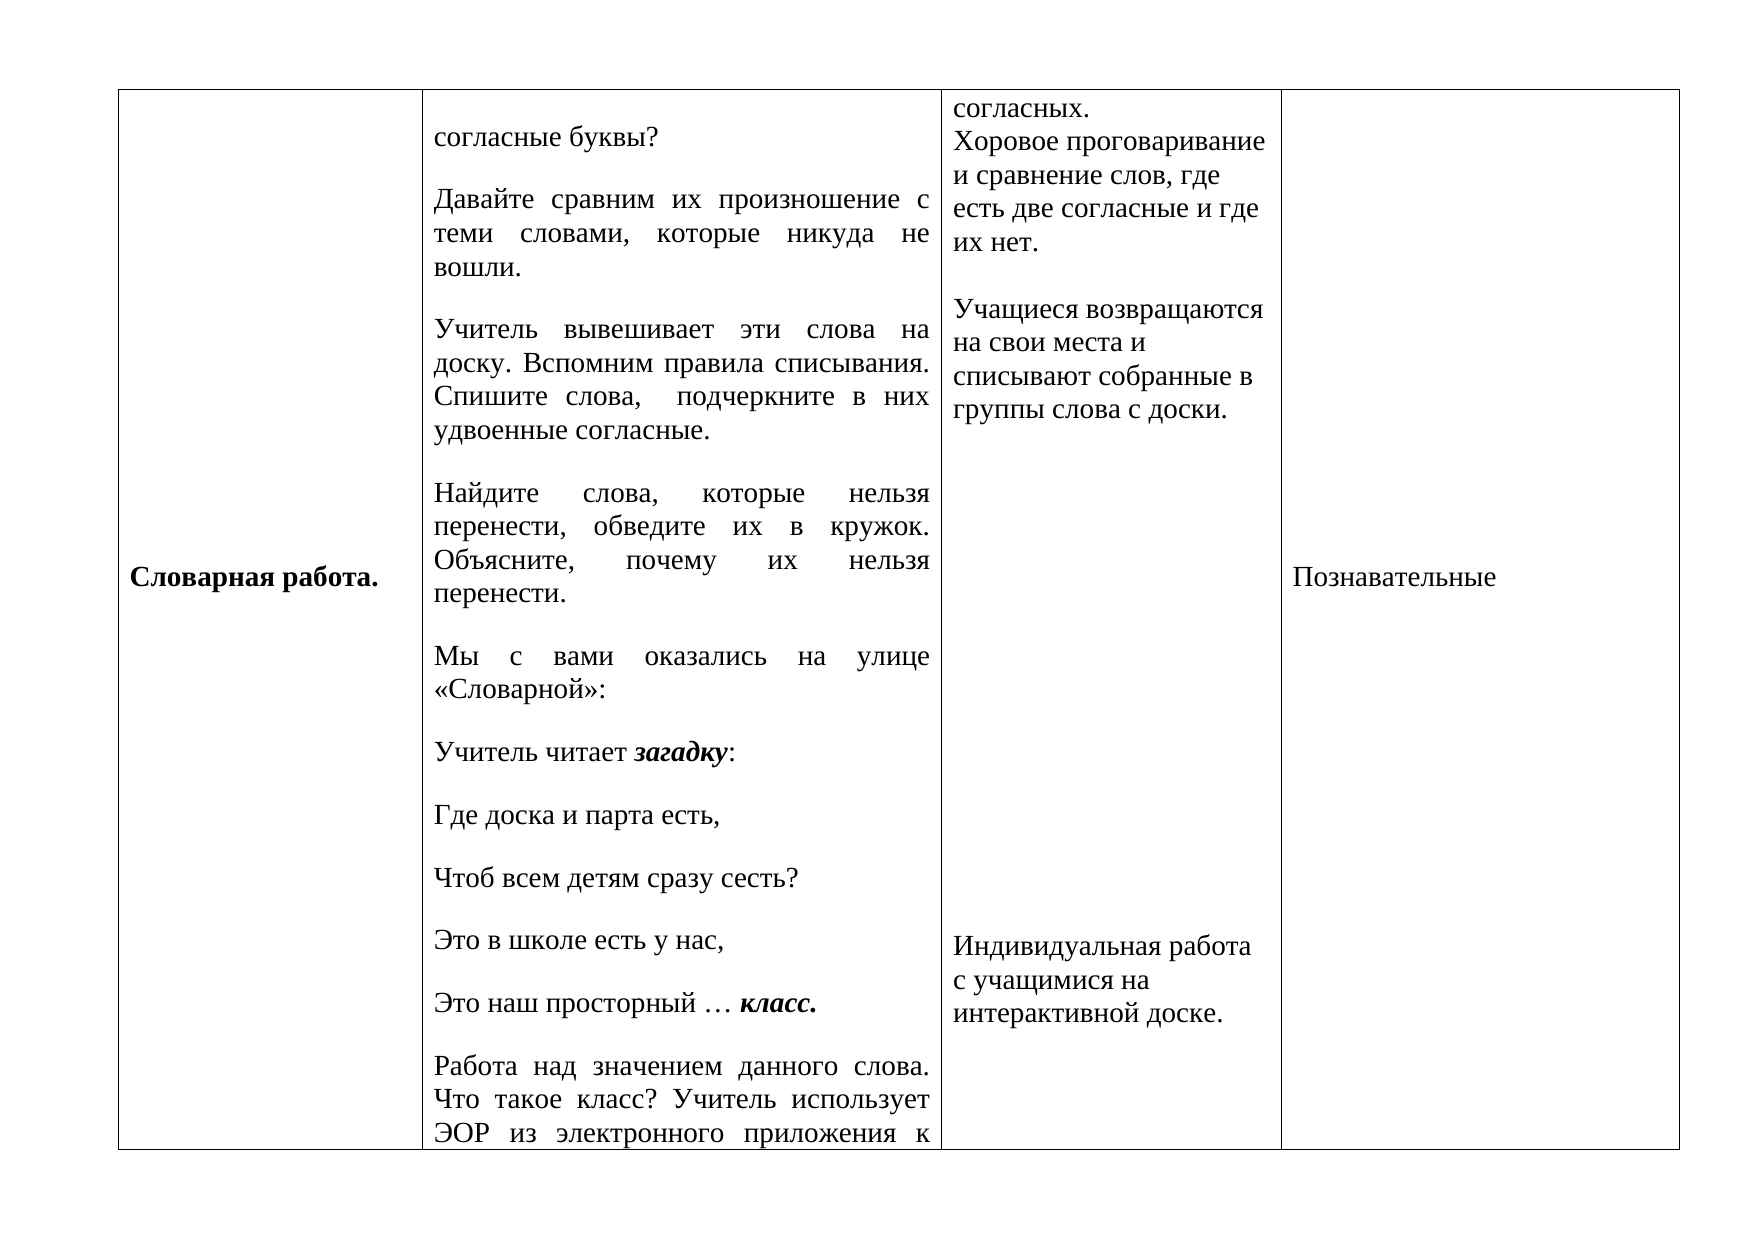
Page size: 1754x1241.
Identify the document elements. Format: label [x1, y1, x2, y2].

table_cell [423, 90, 941, 1148]
table_cell [1282, 90, 1679, 1148]
table_cell [942, 90, 1281, 1148]
table_cell [119, 90, 422, 1148]
